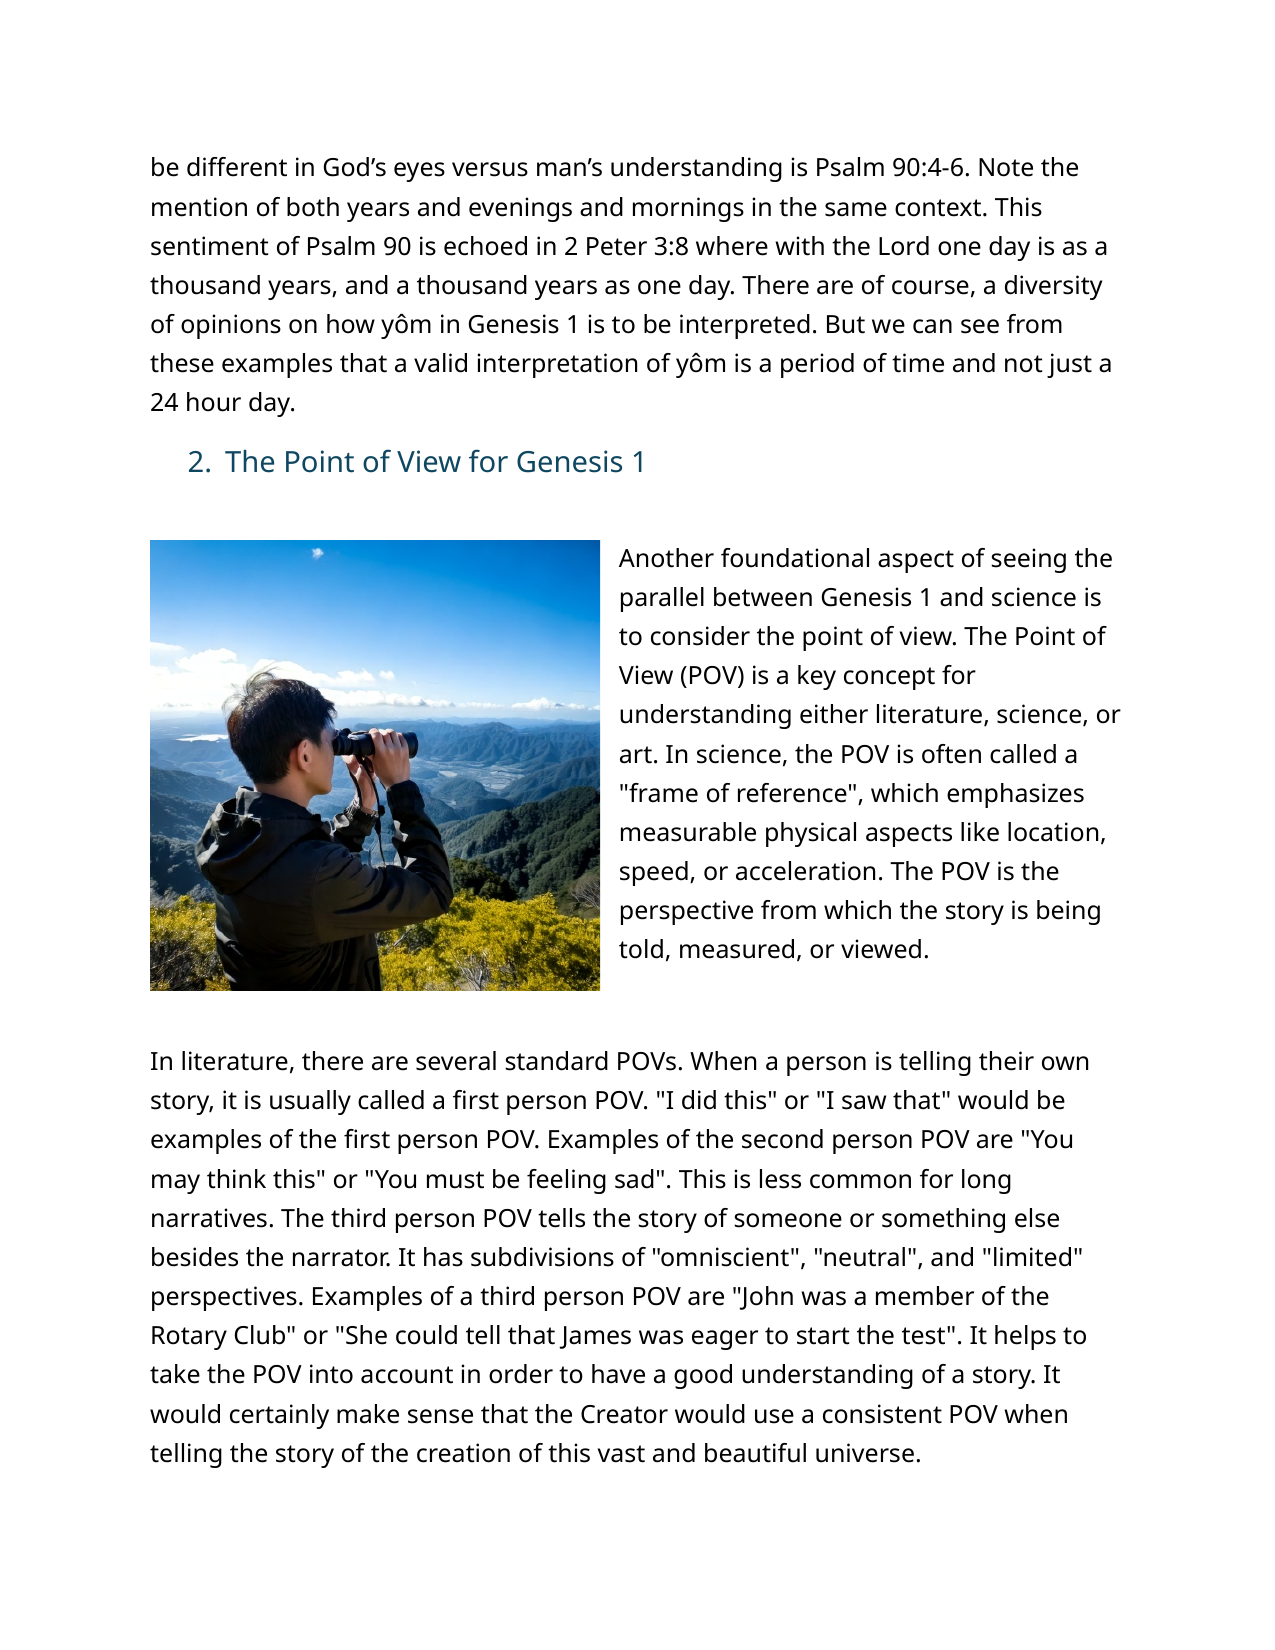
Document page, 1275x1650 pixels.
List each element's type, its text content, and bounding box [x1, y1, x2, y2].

text In literature, there are several standard POVs. When a person is telling their own story, it is usually called a first person POV. "I did this" or "I saw that" would be examples of the first person POV. Examples of the second person POV are "You may think this" or "You must be feeling sad". This is less common for long narratives. The third person POV tells the story of someone or something else besides the narrator. It has subdivisions of "omniscient", "neutral", and "limited" perspectives. Examples of a third person POV are "John was a member of the Rotary Club" or "She could tell that James was eager to start the test". It helps to take the POV into account in order to have a good understanding of a story. It would certainly make sense that the Creator would use a consistent POV when telling the story of the creation of this vast and beautiful universe. [150, 1044, 1125, 1469]
text Another foundational aspect of seeing the parallel between Genesis 1 and science is to consider the point of view. The Point of View (POV) is a key concept for understanding either literature, science, or art. In science, the POV is often called a "frame of reference", which emphasizes measurable physical aspects like location, speed, or acceleration. The POV is the perspective from which the story is being told, measured, or viewed. [600, 540, 1125, 966]
subtitle The Point of View for Genesis 1 [187, 441, 1125, 526]
picture [150, 540, 600, 991]
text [150, 150, 1125, 419]
